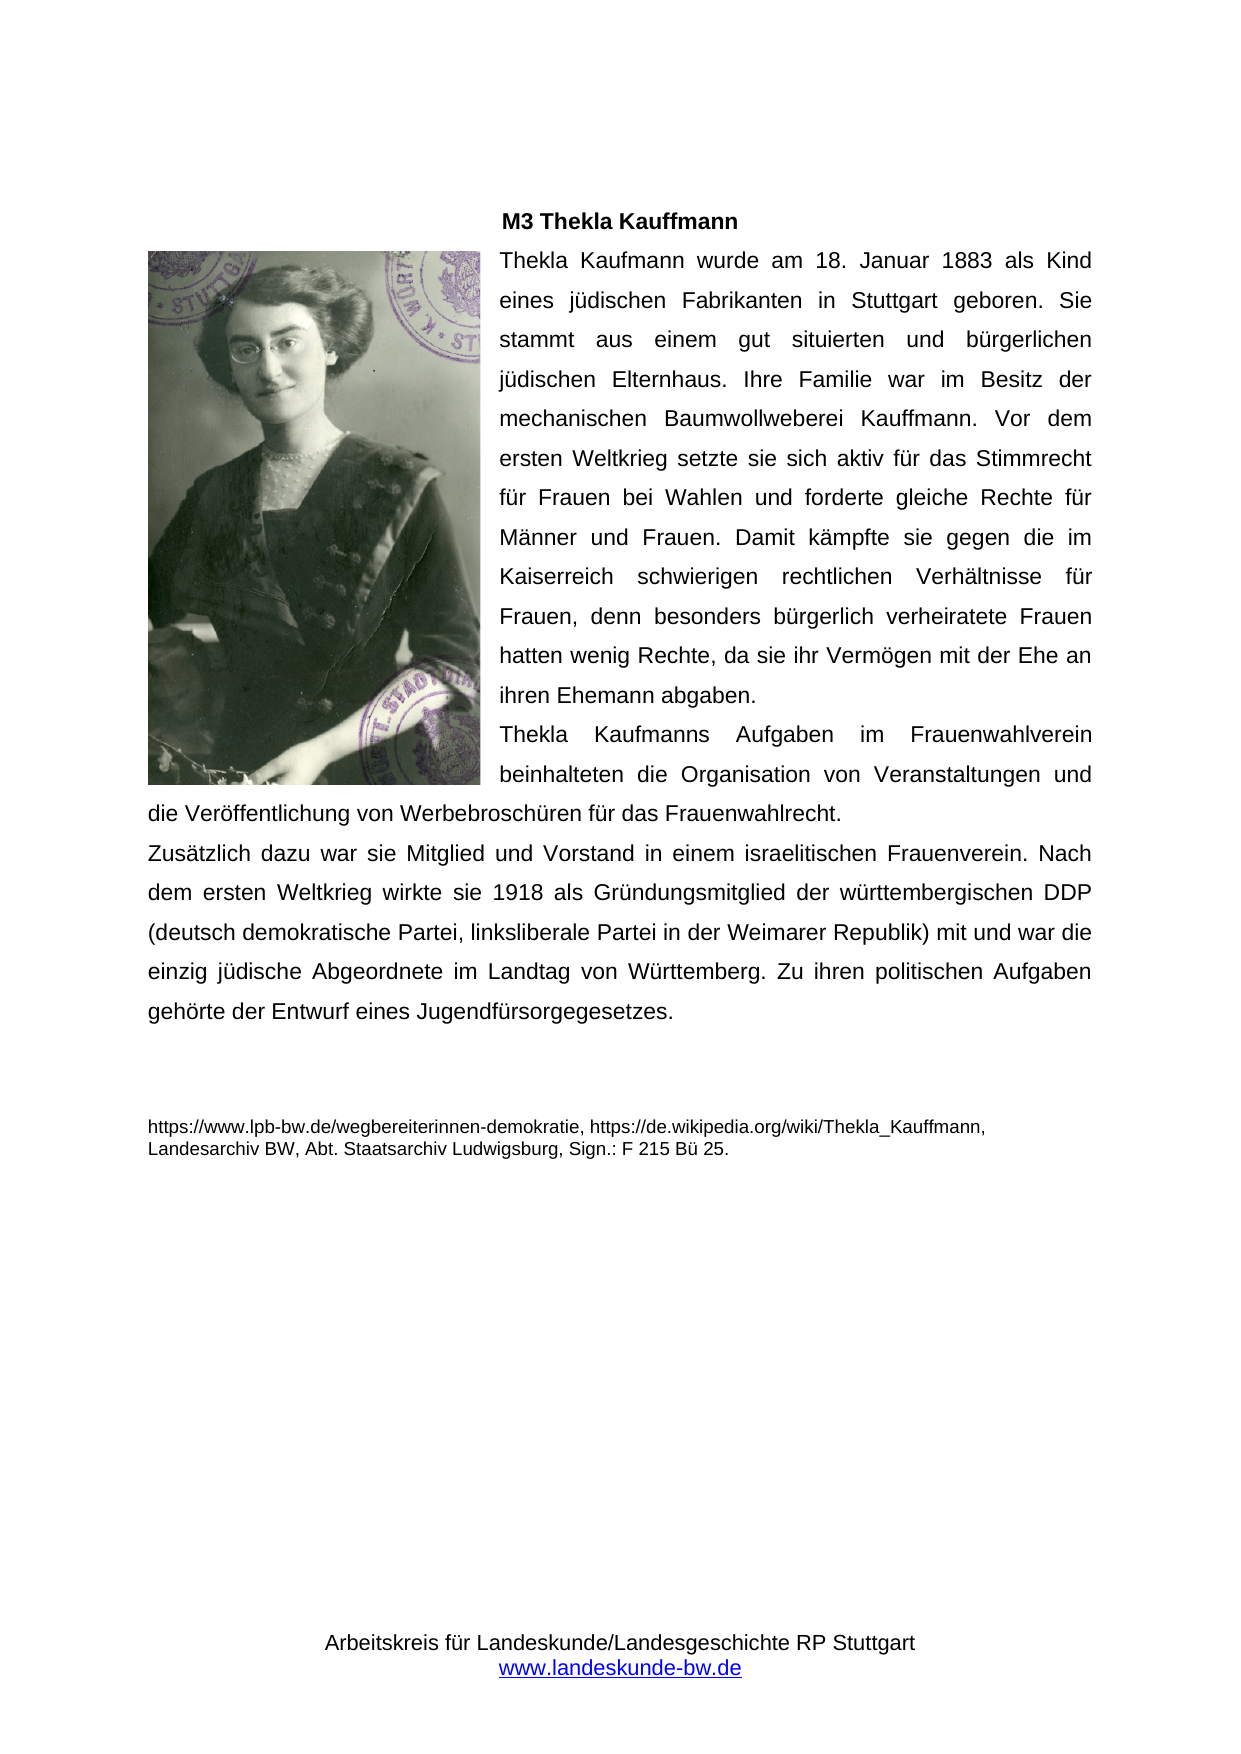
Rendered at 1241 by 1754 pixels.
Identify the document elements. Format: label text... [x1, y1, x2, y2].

text https://www.lpb-bw.de/wegbereiterinnen-demokratie, https://de.wikipedia.org/wiki/Thekla_Kauffmann, Landesarchiv BW, Abt. Staatsarchiv Ludwigsburg, Sign.: F 215 Bü 25. [148, 1116, 1093, 1159]
text Zusätzlich dazu war sie Mitglied und Vorstand in einem israelitischen Frauenverein. Nach dem ersten Weltkrieg wirkte sie 1918 als Gründungsmitglied der württembergischen DDP (deutsch demokratische Partei, linksliberale Partei in der Weimarer Republik) mit und war die einzig jüdische Abgeordnete im Landtag von Württemberg. Zu ihren politischen Aufgaben gehörte der Entwurf eines Jugendfürsorgegesetzes. [148, 840, 1093, 1024]
text Thekla Kaufmanns Aufgaben im Frauenwahlverein beinhalteten die Organisation von Veranstaltungen und die Veröffentlichung von Werbebroschüren für das Frauenwahlrecht. [148, 721, 1093, 827]
text M3 Thekla Kauffmann [148, 208, 1093, 234]
picture [148, 251, 481, 785]
